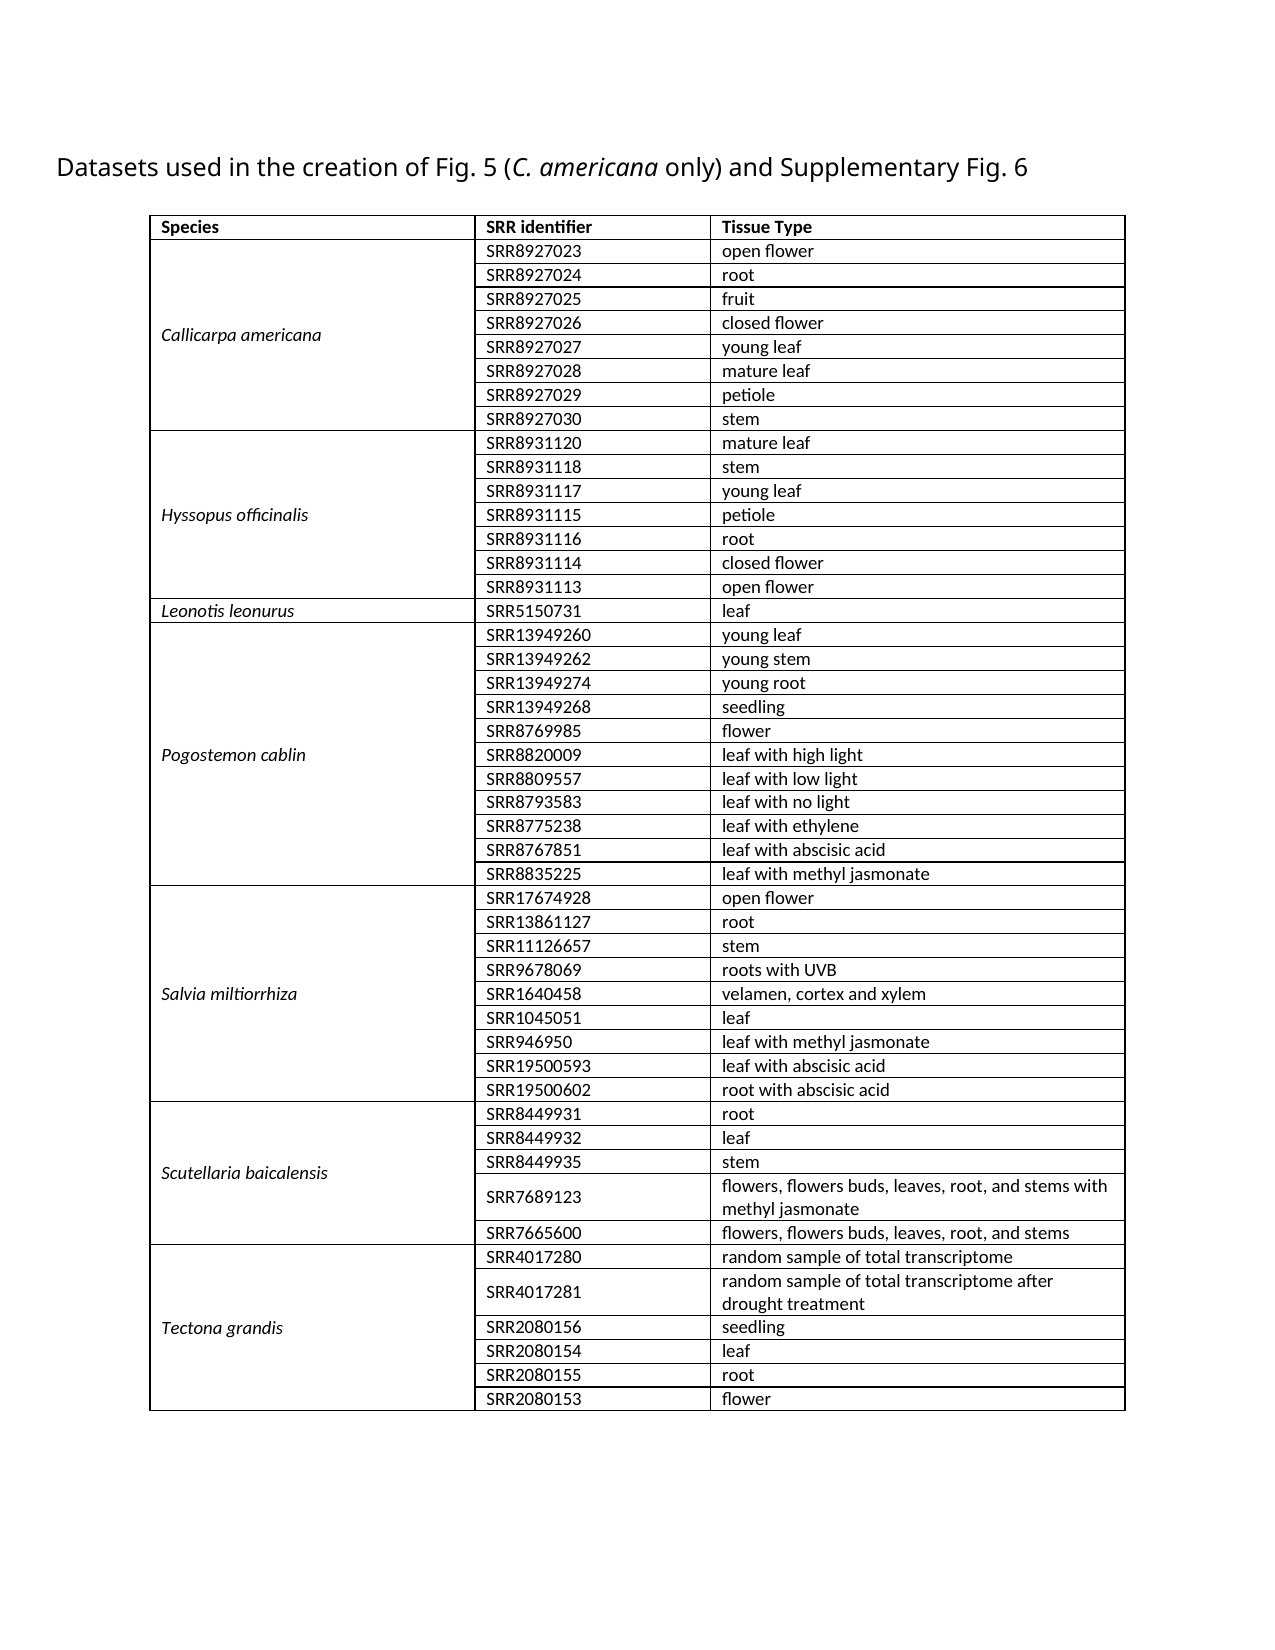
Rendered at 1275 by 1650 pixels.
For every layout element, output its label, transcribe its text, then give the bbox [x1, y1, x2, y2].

table_cell SRR8809557 [476, 767, 710, 789]
table_cell leaf with methyl jasmonate [711, 1030, 1124, 1053]
table_cell SRR5150731 [476, 599, 710, 622]
table_cell closed flower [711, 311, 1124, 334]
table_cell SRR19500593 [476, 1054, 710, 1077]
table_cell leaf with low light [711, 767, 1124, 789]
table_cell SRR8931118 [476, 455, 710, 478]
table_cell SRR8931115 [476, 503, 710, 526]
table_cell random sample of total transcriptome [711, 1245, 1124, 1268]
table_cell root with abscisic acid [711, 1078, 1124, 1101]
table_cell seedling [711, 695, 1124, 718]
table_cell young root [711, 671, 1124, 694]
table_cell SRR9678069 [476, 958, 710, 981]
table_cell Hyssopus officinalis [151, 431, 474, 598]
table_cell Tectona grandis [151, 1245, 474, 1410]
table_cell SRR1045051 [476, 1006, 710, 1029]
table_cell root [711, 264, 1124, 286]
table_cell root [711, 1102, 1124, 1125]
table_cell SRR8927024 [476, 264, 710, 286]
table_cell stem [711, 934, 1124, 957]
table_cell SRR1640458 [476, 982, 710, 1005]
table_cell SRR8927025 [476, 288, 710, 310]
table_cell SRR2080156 [476, 1316, 710, 1338]
table_cell stem [711, 1150, 1124, 1173]
table_cell flower [711, 1388, 1124, 1410]
table_cell SRR8449932 [476, 1126, 710, 1149]
table_cell SRR13949274 [476, 671, 710, 694]
table_cell SRR8835225 [476, 863, 710, 885]
table_cell root [711, 1364, 1124, 1386]
table_cell young stem [711, 647, 1124, 670]
table_header SRR identifier [476, 216, 710, 238]
table_cell leaf [711, 1340, 1124, 1362]
table_cell open flower [711, 886, 1124, 909]
table_cell leaf [711, 1126, 1124, 1149]
table_cell Pogostemon cablin [151, 623, 474, 885]
table_cell young leaf [711, 335, 1124, 358]
table_cell Salvia miltiorrhiza [151, 886, 474, 1101]
table_cell SRR8931113 [476, 575, 710, 598]
table_cell leaf with methyl jasmonate [711, 863, 1124, 885]
table_cell SRR8927027 [476, 335, 710, 358]
table_cell SRR8931116 [476, 527, 710, 550]
table_cell open flower [711, 575, 1124, 598]
table_cell petiole [711, 503, 1124, 526]
table_cell leaf with abscisic acid [711, 839, 1124, 861]
table_cell SRR7665600 [476, 1221, 710, 1244]
table_cell fruit [711, 288, 1124, 310]
table_cell SRR8769985 [476, 719, 710, 742]
table_cell SRR11126657 [476, 934, 710, 957]
table_cell SRR13949268 [476, 695, 710, 718]
table_cell leaf with no light [711, 791, 1124, 813]
table_cell petiole [711, 383, 1124, 406]
table_header Species [151, 216, 474, 238]
table_cell stem [711, 455, 1124, 478]
table_cell flower [711, 719, 1124, 742]
table_cell SRR8927029 [476, 383, 710, 406]
table_header Tissue Type [711, 216, 1124, 238]
table_cell SRR13949260 [476, 623, 710, 646]
table_cell young leaf [711, 623, 1124, 646]
table_cell SRR8931114 [476, 551, 710, 574]
table_cell SRR8927030 [476, 407, 710, 430]
table_cell SRR8927023 [476, 240, 710, 262]
table_cell SRR19500602 [476, 1078, 710, 1101]
table_cell SRR4017281 [476, 1269, 710, 1314]
table_cell leaf with ethylene [711, 815, 1124, 837]
table_cell young leaf [711, 479, 1124, 502]
table_cell SRR4017280 [476, 1245, 710, 1268]
table_cell closed flower [711, 551, 1124, 574]
table_cell root [711, 527, 1124, 550]
table_cell SRR7689123 [476, 1174, 710, 1220]
table_cell Leonotis leonurus [151, 599, 474, 622]
table_cell root [711, 910, 1124, 933]
table_cell SRR8767851 [476, 839, 710, 861]
table_cell leaf with high light [711, 743, 1124, 766]
table_cell SRR13949262 [476, 647, 710, 670]
table_cell stem [711, 407, 1124, 430]
table_cell SRR8931120 [476, 431, 710, 454]
text Datasets used in the creation of Fig. 5 (C. americana only) and Supplementary Fig. 6 [56, 150, 1162, 184]
table_cell leaf with abscisic acid [711, 1054, 1124, 1077]
table_cell SRR8927028 [476, 359, 710, 382]
table_cell Scutellaria baicalensis [151, 1102, 474, 1244]
table_cell random sample of total transcriptome after drought treatment [711, 1269, 1124, 1314]
table_cell SRR17674928 [476, 886, 710, 909]
table_cell roots with UVB [711, 958, 1124, 981]
table_cell Callicarpa americana [151, 240, 474, 430]
table_cell SRR13861127 [476, 910, 710, 933]
table_cell seedling [711, 1316, 1124, 1338]
table_cell SRR2080153 [476, 1388, 710, 1410]
table_cell velamen, cortex and xylem [711, 982, 1124, 1005]
table_cell leaf [711, 1006, 1124, 1029]
table_cell mature leaf [711, 359, 1124, 382]
table_cell leaf [711, 599, 1124, 622]
table_cell SRR8820009 [476, 743, 710, 766]
table_cell flowers, flowers buds, leaves, root, and stems [711, 1221, 1124, 1244]
table_cell SRR8931117 [476, 479, 710, 502]
table_cell SRR8927026 [476, 311, 710, 334]
table_cell SRR2080154 [476, 1340, 710, 1362]
table_cell SRR2080155 [476, 1364, 710, 1386]
table_cell SRR8449931 [476, 1102, 710, 1125]
table_cell mature leaf [711, 431, 1124, 454]
table_cell SRR8793583 [476, 791, 710, 813]
table_cell SRR8449935 [476, 1150, 710, 1173]
table_cell open flower [711, 240, 1124, 262]
table_cell SRR8775238 [476, 815, 710, 837]
table_cell SRR946950 [476, 1030, 710, 1053]
table_cell flowers, flowers buds, leaves, root, and stems with methyl jasmonate [711, 1174, 1124, 1220]
